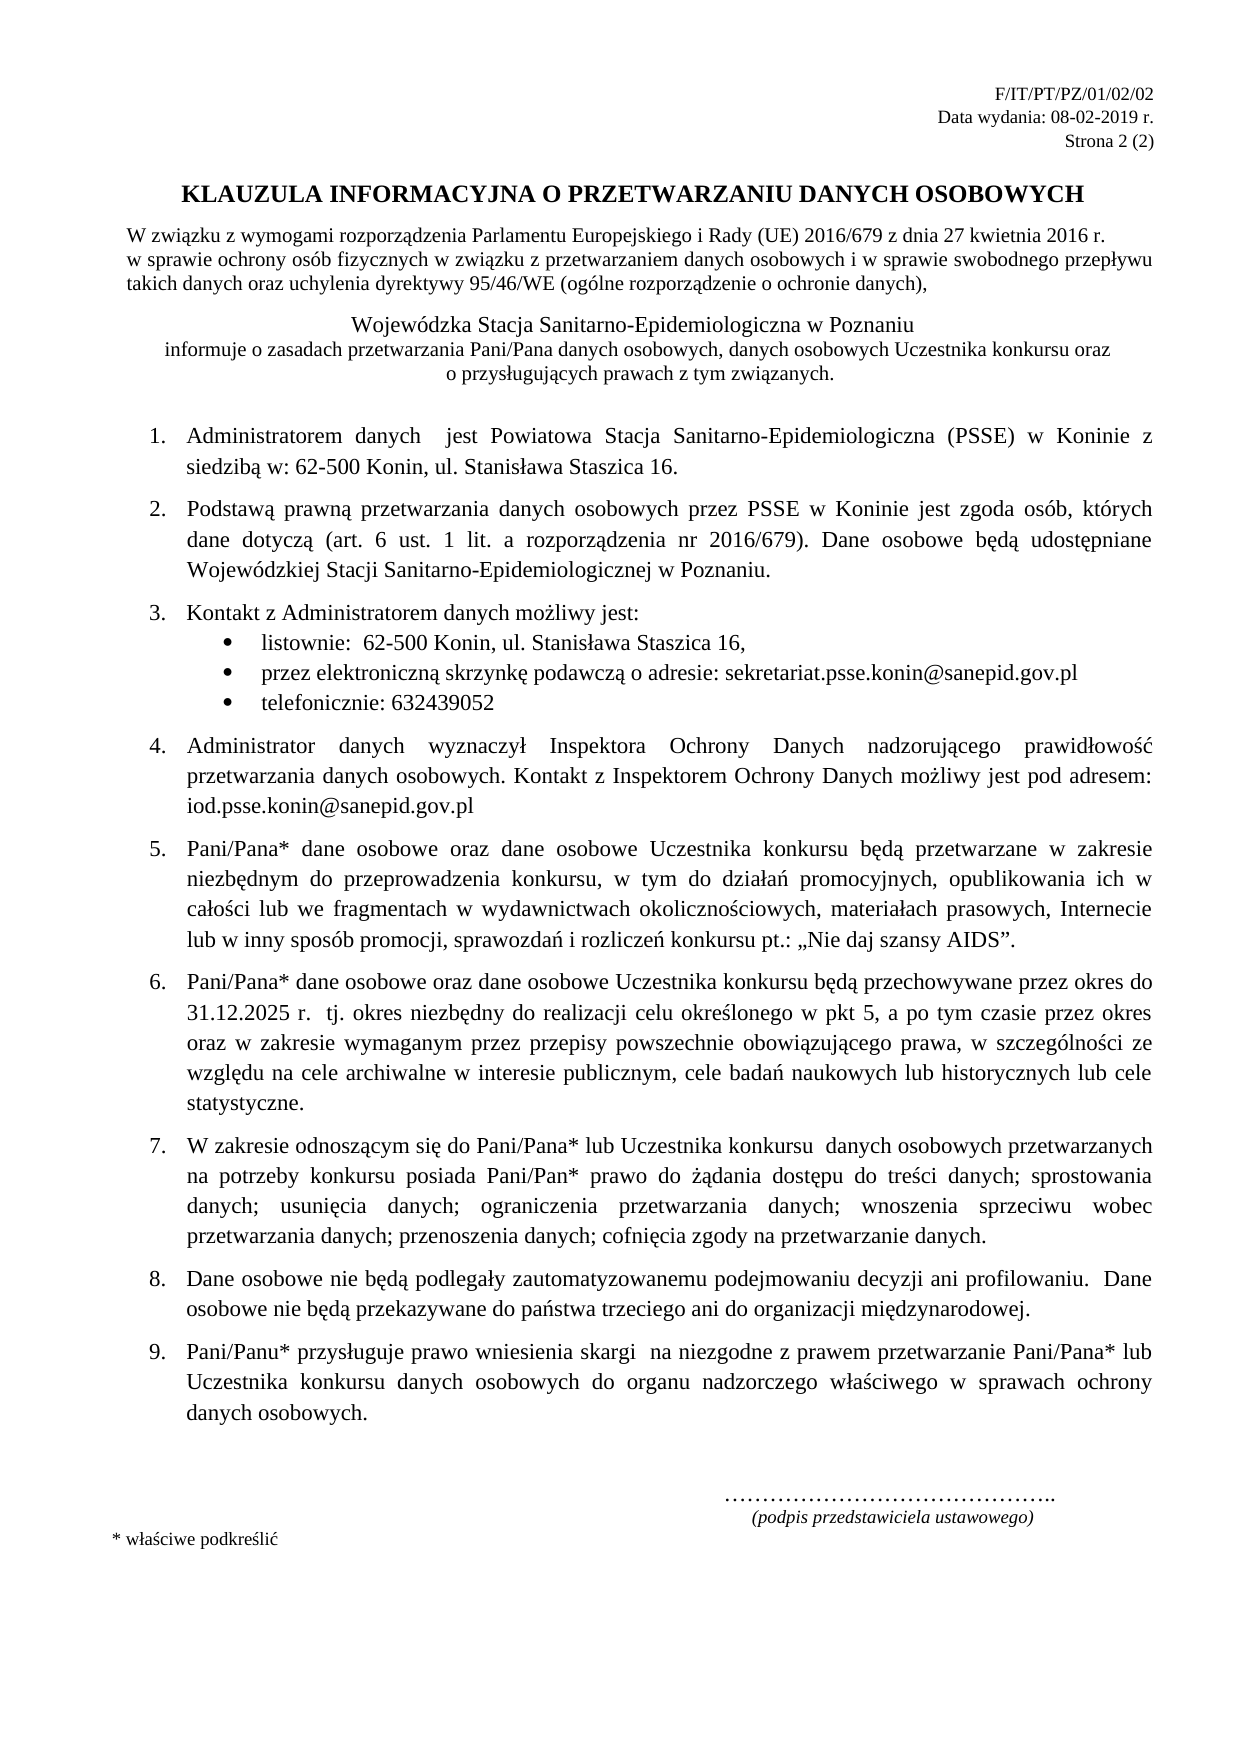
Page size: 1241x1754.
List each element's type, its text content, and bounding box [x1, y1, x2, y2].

text (podpis przedstawiciela ustawowego) [747, 1506, 1154, 1528]
list przez elektroniczną skrzynkę podawczą o adresie: sekretariat.psse.konin@sanepid.gov.pl [223, 659, 1154, 685]
list Pani/Pana* dane osobowe oraz dane osobowe Uczestnika konkursu będą przechowywane przez okres do 31.12.2025 r. tj. okres niezbędny do realizacji celu określonego w pkt 5, a po tym czasie przez okres oraz w zakresie wymaganym przez przepisy powszechnie obowiązującego prawa, w szczególności ze względu na cele archiwalne w interesie publicznym, cele badań naukowych lub historycznych lub cele statystyczne. [149, 968, 1154, 1116]
text Wojewódzka Stacja Sanitarno-Epidemiologiczna w Poznaniu [112, 311, 1154, 337]
list Dane osobowe nie będą podlegały zautomatyzowanemu podejmowaniu decyzji ani profilowaniu. Dane osobowe nie będą przekazywane do państwa trzeciego ani do organizacji międzynarodowej. [149, 1265, 1154, 1322]
text Strona 2 (2) [112, 130, 1154, 152]
text Data wydania: 08-02-2019 r. [916, 106, 1154, 128]
list Administrator danych wyznaczył Inspektora Ochrony Danych nadzorującego prawidłowość przetwarzania danych osobowych. Kontakt z Inspektorem Ochrony Danych możliwy jest pod adresem: iod.psse.konin@sanepid.gov.pl [149, 732, 1154, 819]
list Podstawą prawną przetwarzania danych osobowych przez PSSE w Koninie jest zgoda osób, których dane dotyczą (art. 6 ust. 1 lit. a rozporządzenia nr 2016/679). Dane osobowe będą udostępniane Wojewódzkiej Stacji Sanitarno-Epidemiologicznej w Poznaniu. [149, 495, 1154, 582]
text …………………………………….. [112, 1480, 1154, 1506]
text F/IT/PT/PZ/01/02/02 [923, 83, 1154, 104]
list Kontakt z Administratorem danych możliwy jest: [149, 598, 1154, 625]
list listownie: 62-500 Konin, ul. Stanisława Staszica 16, [223, 629, 1154, 655]
text W związku z wymogami rozporządzenia Parlamentu Europejskiego i Rady (UE) 2016/679 z dnia 27 kwietnia 2016 r. w sprawie ochrony osób fizycznych w związku z przetwarzaniem danych osobowych i w sprawie swobodnego przepływu takich danych oraz uchylenia dyrektywy 95/46/WE (ogólne rozporządzenie o ochronie danych), [126, 223, 1154, 295]
list telefonicznie: 632439052 [223, 689, 1154, 716]
text * właściwe podkreślić [112, 1528, 1154, 1549]
list Pani/Pana* dane osobowe oraz dane osobowe Uczestnika konkursu będą przetwarzane w zakresie niezbędnym do przeprowadzenia konkursu, w tym do działań promocyjnych, opublikowania ich w całości lub we fragmentach w wydawnictwach okolicznościowych, materiałach prasowych, Internecie lub w inny sposób promocji, sprawozdań i rozliczeń konkursu pt.: „Nie daj szansy AIDS”. [149, 835, 1154, 952]
list Pani/Panu* przysługuje prawo wniesienia skargi na niezgodne z prawem przetwarzanie Pani/Pana* lub Uczestnika konkursu danych osobowych do organu nadzorczego właściwego w sprawach ochrony danych osobowych. [149, 1338, 1154, 1425]
text KLAUZULA INFORMACYJNA O PRZETWARZANIU DANYCH OSOBOWYCH [112, 179, 1154, 207]
list Administratorem danych jest Powiatowa Stacja Sanitarno-Epidemiologiczna (PSSE) w Koninie z siedzibą w: 62-500 Konin, ul. Stanisława Staszica 16. [149, 422, 1154, 479]
text informuje o zasadach przetwarzania Pani/Pana danych osobowych, danych osobowych Uczestnika konkursu oraz o przysługujących prawach z tym związanych. [126, 337, 1154, 385]
list W zakresie odnoszącym się do Pani/Pana* lub Uczestnika konkursu danych osobowych przetwarzanych na potrzeby konkursu posiada Pani/Pan* prawo do żądania dostępu do treści danych; sprostowania danych; usunięcia danych; ograniczenia przetwarzania danych; wnoszenia sprzeciwu wobec przetwarzania danych; przenoszenia danych; cofnięcia zgody na przetwarzanie danych. [149, 1132, 1154, 1249]
